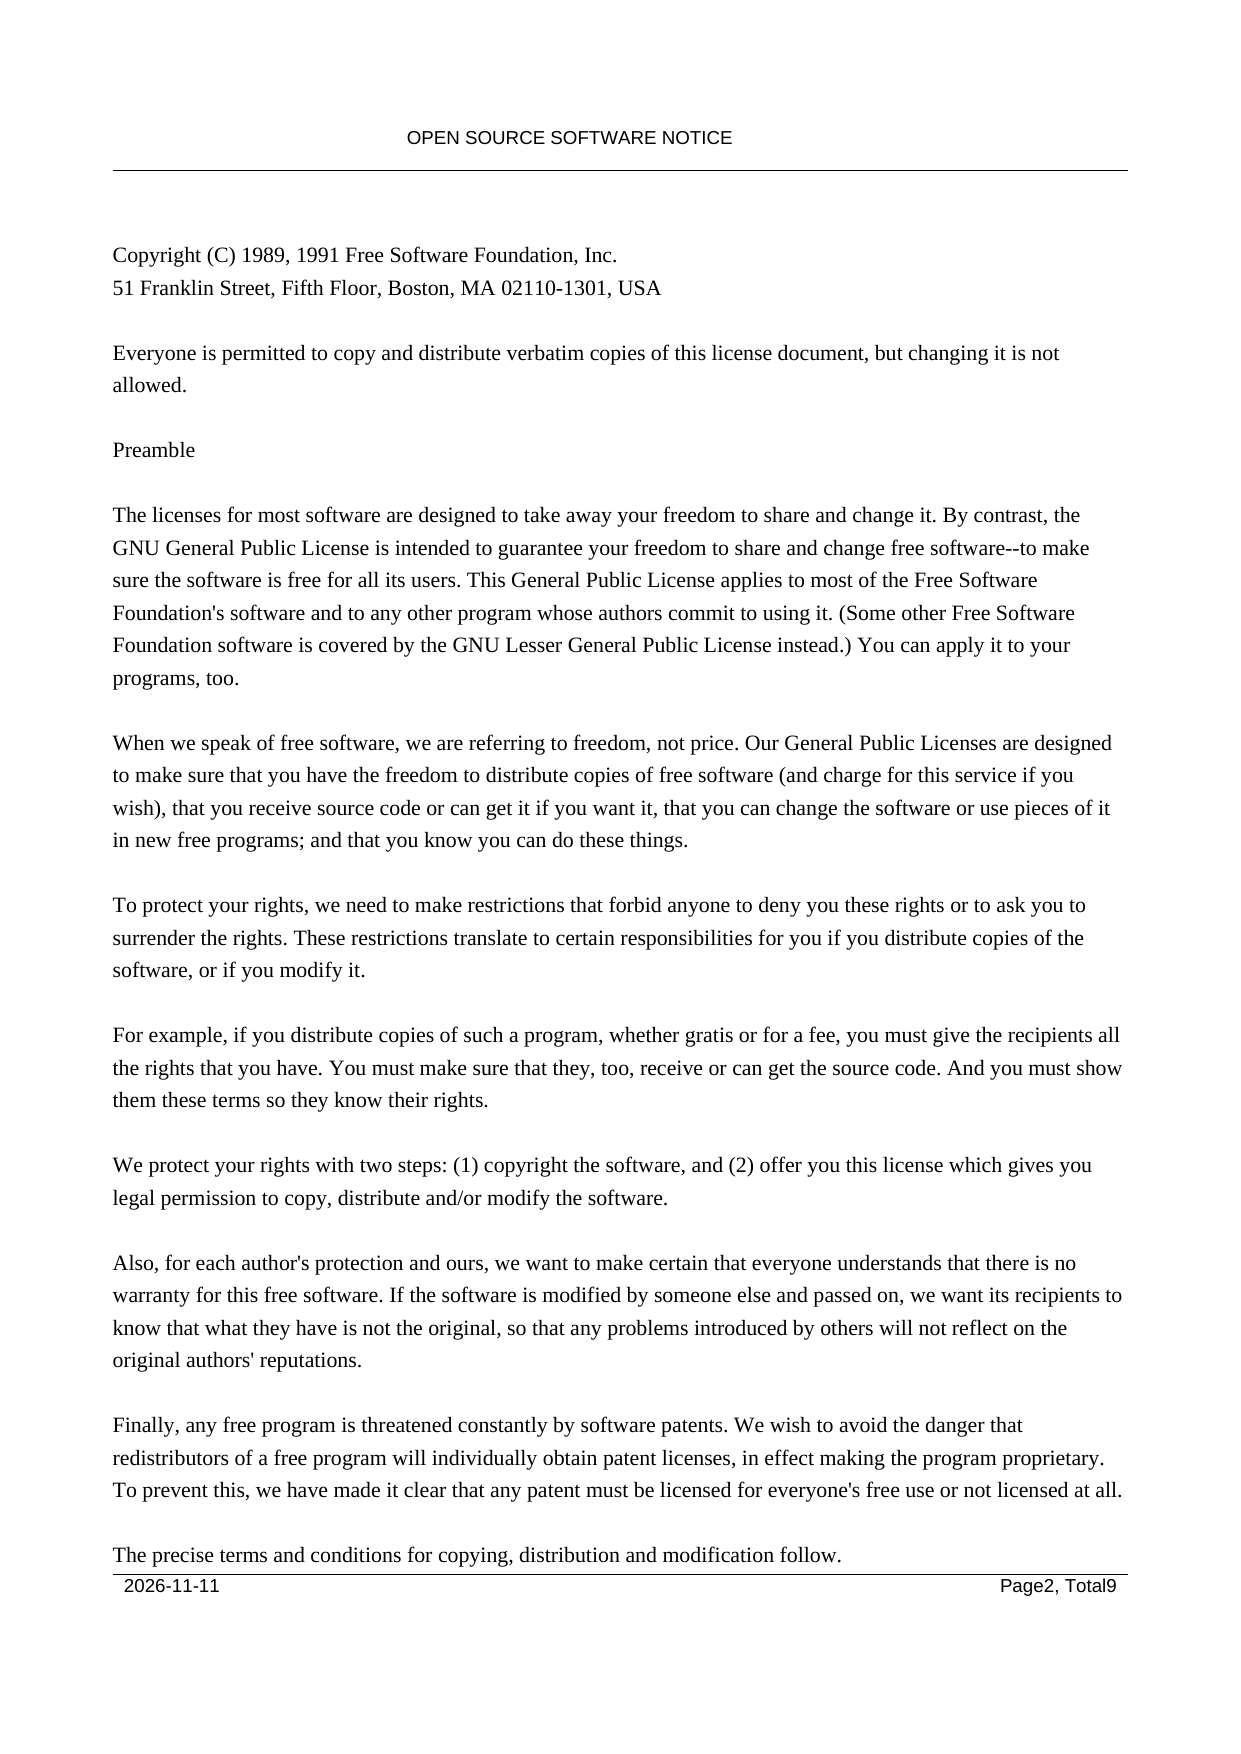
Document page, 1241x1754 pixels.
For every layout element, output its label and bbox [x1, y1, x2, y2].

text [112, 206, 1128, 1571]
